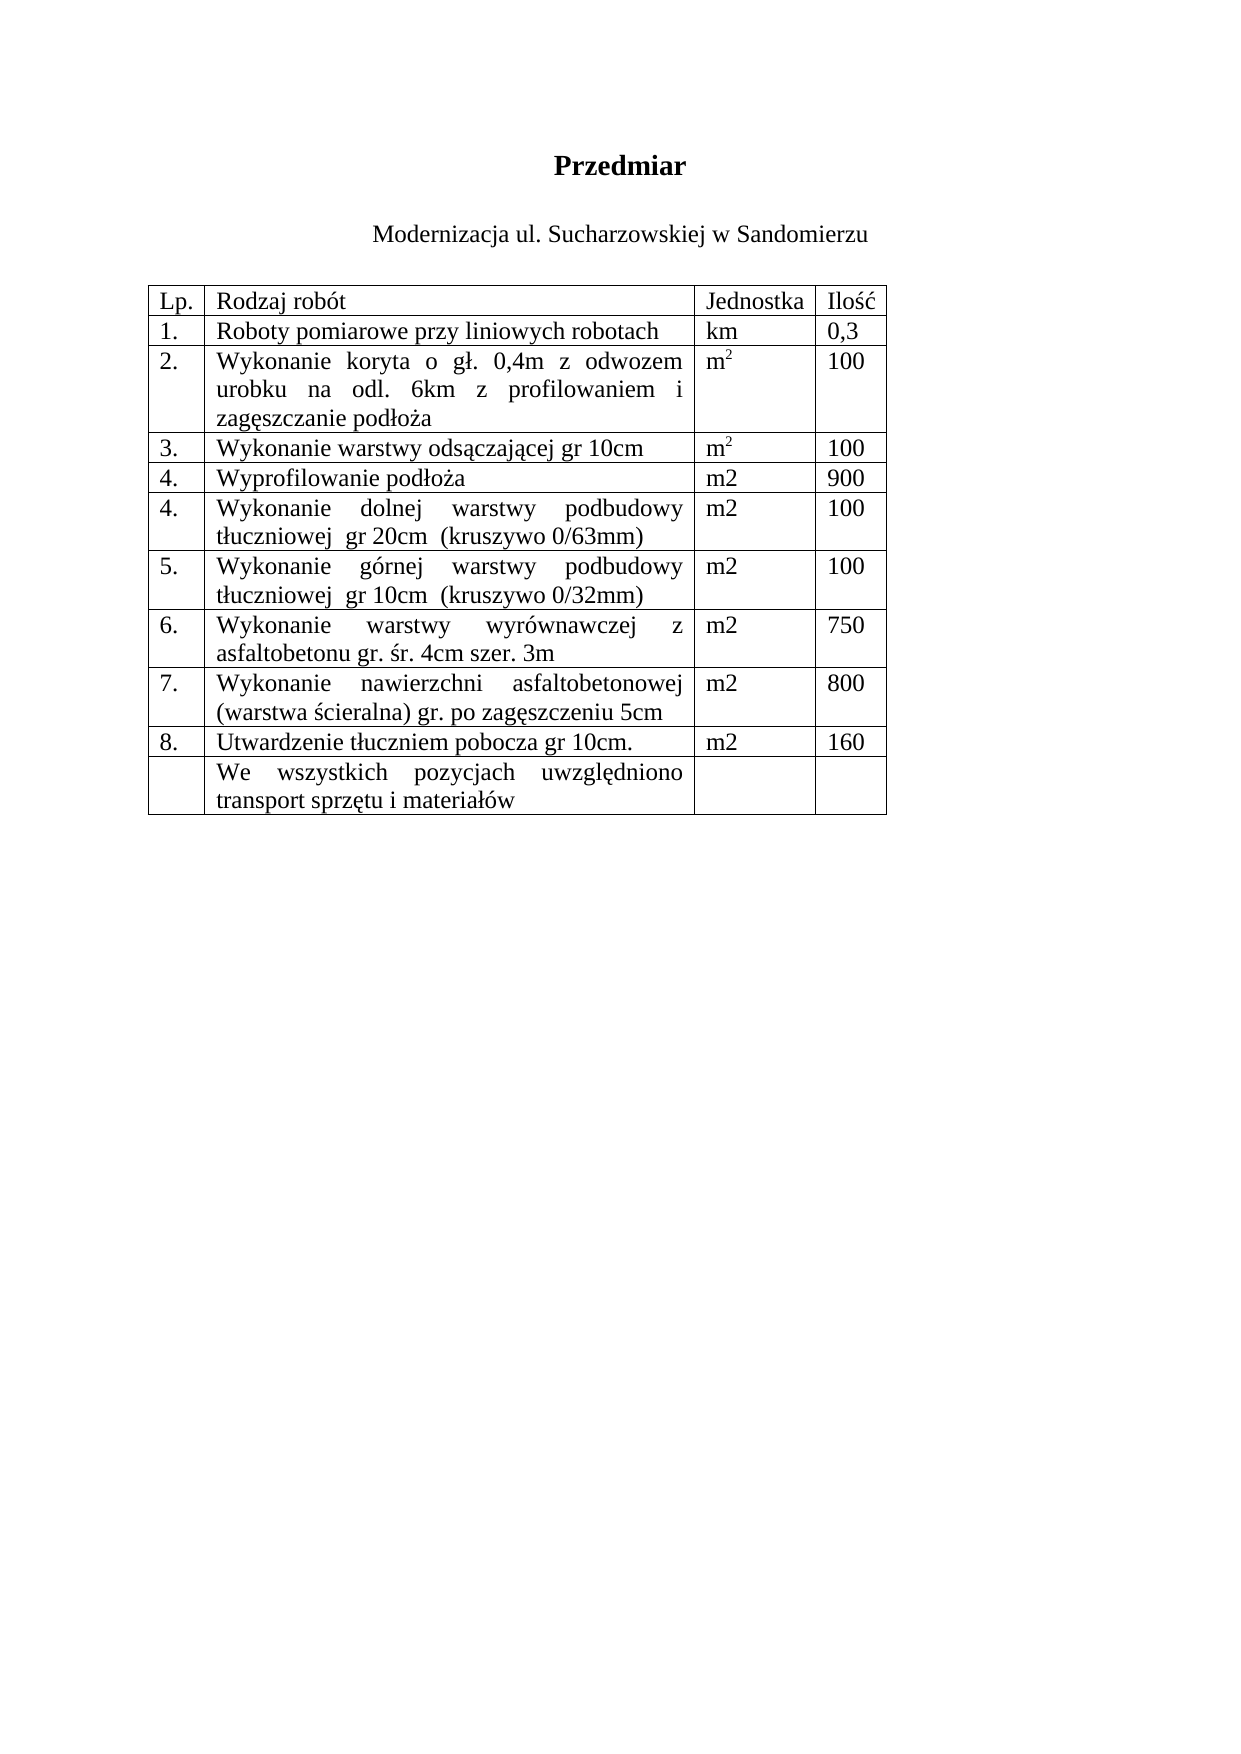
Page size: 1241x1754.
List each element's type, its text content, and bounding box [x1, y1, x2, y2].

table_cell 160 [816, 727, 886, 756]
table_header Rodzaj robót [205, 286, 694, 315]
table_cell Roboty pomiarowe przy liniowych robotach [205, 316, 694, 345]
table_cell 4. [149, 493, 204, 550]
table_cell Wykonanie warstwy wyrównawczej z asfaltobetonu gr. śr. 4cm szer. 3m [205, 610, 694, 667]
table_cell m2 [695, 668, 815, 726]
table_header Lp. [149, 286, 204, 315]
table_cell 5. [149, 551, 204, 609]
table_cell m2 [695, 433, 815, 462]
table_cell [695, 757, 815, 814]
table_cell m2 [695, 346, 815, 432]
table_cell 4. [149, 463, 204, 492]
table_cell m2 [695, 551, 815, 609]
table_cell [816, 757, 886, 814]
table_cell 7. [149, 668, 204, 726]
table_cell m2 [695, 493, 815, 550]
table_cell 2. [149, 346, 204, 432]
table_cell m2 [695, 727, 815, 756]
table_cell 0,3 [816, 316, 886, 345]
table_cell 900 [816, 463, 886, 492]
table_cell Wykonanie warstwy odsączającej gr 10cm [205, 433, 694, 462]
table_cell 100 [816, 433, 886, 462]
table_cell 100 [816, 493, 886, 550]
table_cell Wykonanie dolnej warstwy podbudowy tłuczniowej gr 20cm (kruszywo 0/63mm) [205, 493, 694, 550]
table_cell 1. [149, 316, 204, 345]
table_header Ilość [816, 286, 886, 315]
table_header Jednostka [695, 286, 815, 315]
table_cell 3. [149, 433, 204, 462]
table_cell Utwardzenie tłuczniem pobocza gr 10cm. [205, 727, 694, 756]
table_cell 100 [816, 551, 886, 609]
table_cell Wykonanie koryta o gł. 0,4m z odwozem urobku na odl. 6km z profilowaniem i zagęszczanie podłoża [205, 346, 694, 432]
text Modernizacja ul. Sucharzowskiej w Sandomierzu [148, 219, 1093, 248]
table_cell 750 [816, 610, 886, 667]
table_cell Wykonanie górnej warstwy podbudowy tłuczniowej gr 10cm (kruszywo 0/32mm) [205, 551, 694, 609]
table_cell km [695, 316, 815, 345]
table_cell 6. [149, 610, 204, 667]
table_cell We wszystkich pozycjach uwzględniono transport sprzętu i materiałów [205, 757, 694, 814]
table_cell m2 [695, 463, 815, 492]
table_cell 8. [149, 727, 204, 756]
table_cell Wykonanie nawierzchni asfaltobetonowej (warstwa ścieralna) gr. po zagęszczeniu 5cm [205, 668, 694, 726]
text Przedmiar [148, 148, 1093, 181]
table_cell [149, 757, 204, 814]
table_cell 800 [816, 668, 886, 726]
table_cell Wyprofilowanie podłoża [205, 463, 694, 492]
table_cell m2 [695, 610, 815, 667]
table_cell 100 [816, 346, 886, 432]
